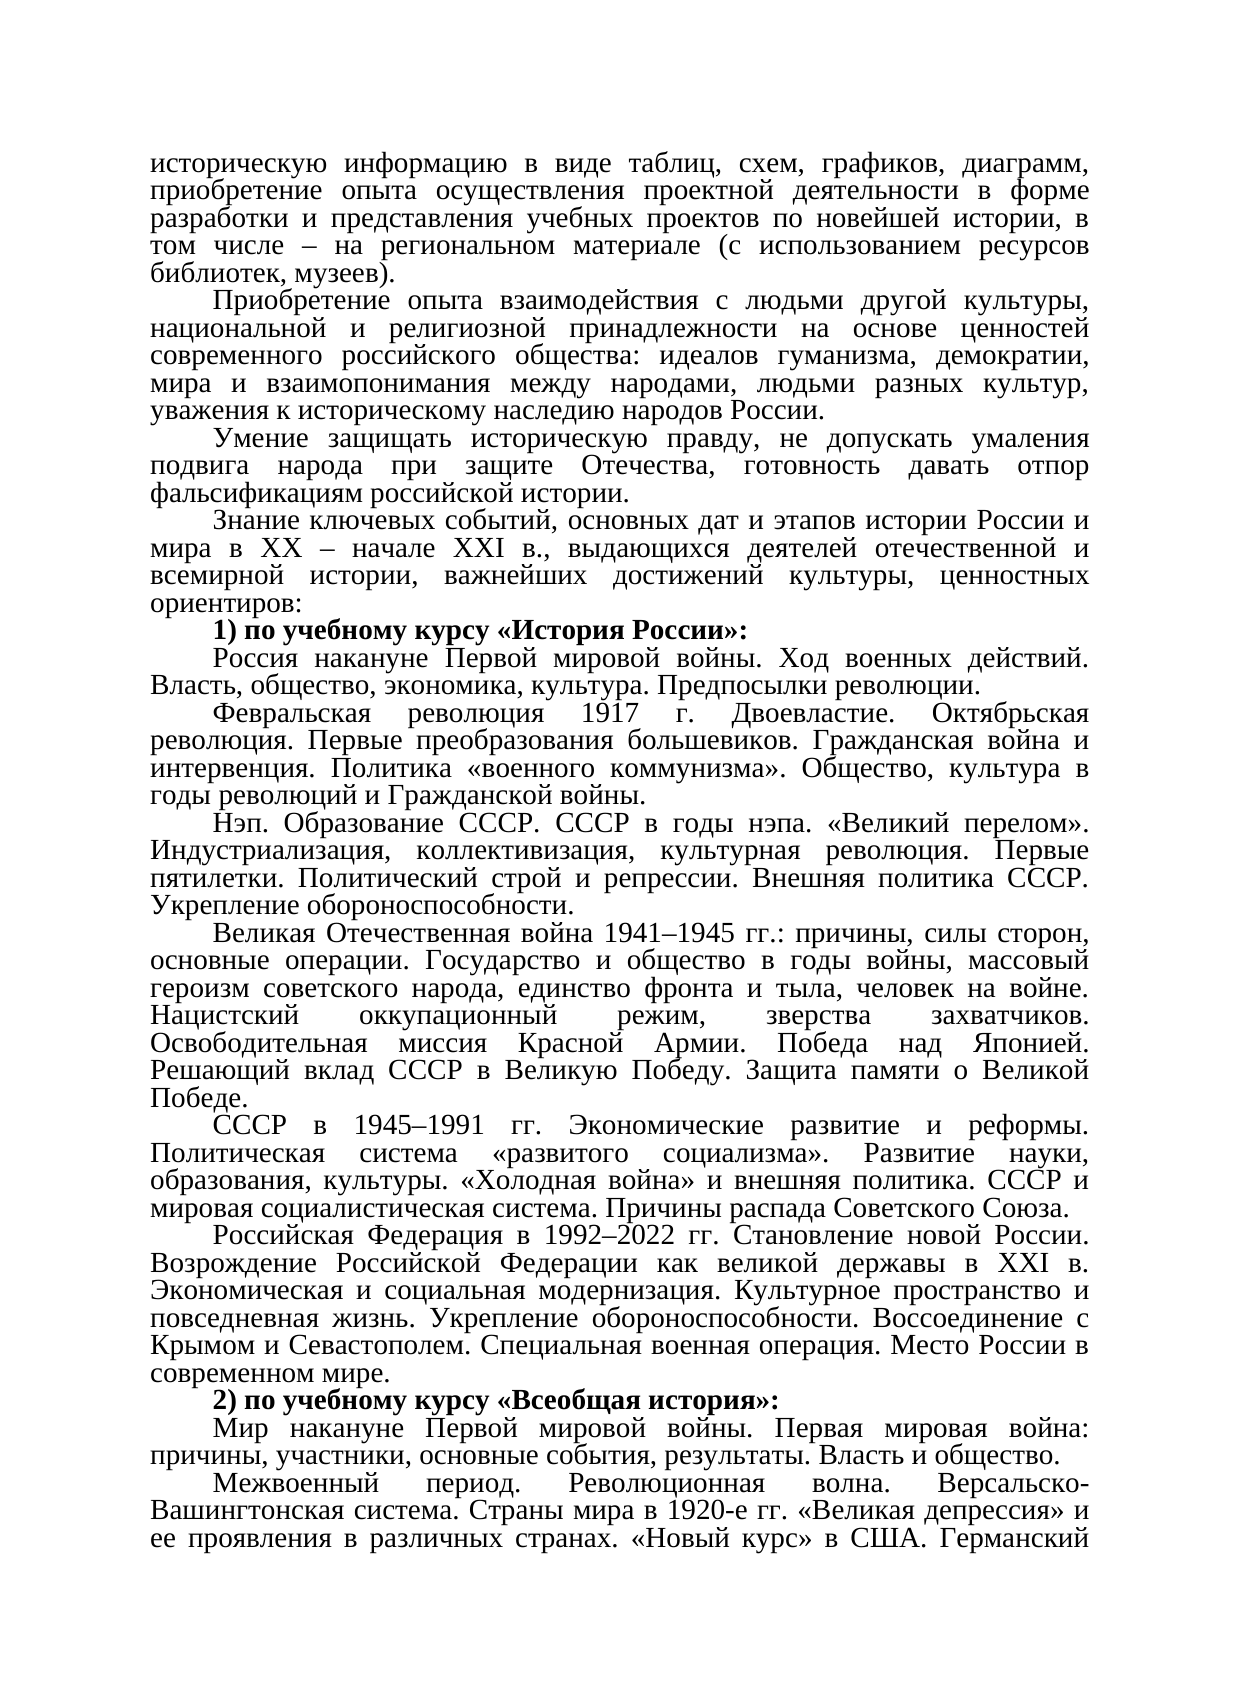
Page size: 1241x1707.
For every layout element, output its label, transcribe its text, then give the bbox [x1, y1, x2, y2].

text Россия накануне Первой мировой войны. Ход военных действий. Власть, общество, экономика, культура. Предпосылки революции. [150, 645, 1090, 700]
text 2) по учебному курсу «Всеобщая история»: [150, 1387, 1090, 1415]
text Нэп. Образование СССР. СССР в годы нэпа. «Великий перелом». Индустриализация, коллективизация, культурная революция. Первые пятилетки. Политический строй и репрессии. Внешняя политика СССР. Укрепление обороноспособности. [150, 810, 1090, 920]
text Умение защищать историческую правду, не допускать умаления подвига народа при защите Отечества, готовность давать отпор фальсификациям российской истории. [150, 425, 1090, 507]
text 1) по учебному курсу «История России»: [150, 617, 1090, 645]
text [150, 150, 1090, 287]
text Приобретение опыта взаимодействия с людьми другой культуры, национальной и религиозной принадлежности на основе ценностей современного российского общества: идеалов гуманизма, демократии, мира и взаимопонимания между народами, людьми разных культур, уважения к историческому наследию народов России. [150, 287, 1090, 425]
text Великая Отечественная война 1941–1945 гг.: причины, силы сторон, основные операции. Государство и общество в годы войны, массовый героизм советского народа, единство фронта и тыла, человек на войне. Нацистский оккупационный режим, зверства захватчиков. Освободительная миссия Красной Армии. Победа над Японией. Решающий вклад СССР в Великую Победу. Защита памяти о Великой Победе. [150, 920, 1090, 1112]
text Российская Федерация в 1992–2022 гг. Становление новой России. Возрождение Российской Федерации как великой державы в ХХI в. Экономическая и социальная модернизация. Культурное пространство и повседневная жизнь. Укрепление обороноспособности. Воссоединение с Крымом и Севастополем. Специальная военная операция. Место России в современном мире. [150, 1222, 1090, 1387]
text СССР в 1945–1991 гг. Экономические развитие и реформы. Политическая система «развитого социализма». Развитие науки, образования, культуры. «Холодная война» и внешняя политика. СССР и мировая социалистическая система. Причины распада Советского Союза. [150, 1112, 1090, 1222]
text Знание ключевых событий, основных дат и этапов истории России и мира в ХХ – начале XXI в., выдающихся деятелей отечественной и всемирной истории, важнейших достижений культуры, ценностных ориентиров: [150, 507, 1090, 617]
text Февральская революция 1917 г. Двоевластие. Октябрьская революция. Первые преобразования большевиков. Гражданская война и интервенция. Политика «военного коммунизма». Общество, культура в годы революций и Гражданской войны. [150, 700, 1090, 810]
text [150, 1470, 1090, 1552]
text Мир накануне Первой мировой войны. Первая мировая война: причины, участники, основные события, результаты. Власть и общество. [150, 1415, 1090, 1470]
